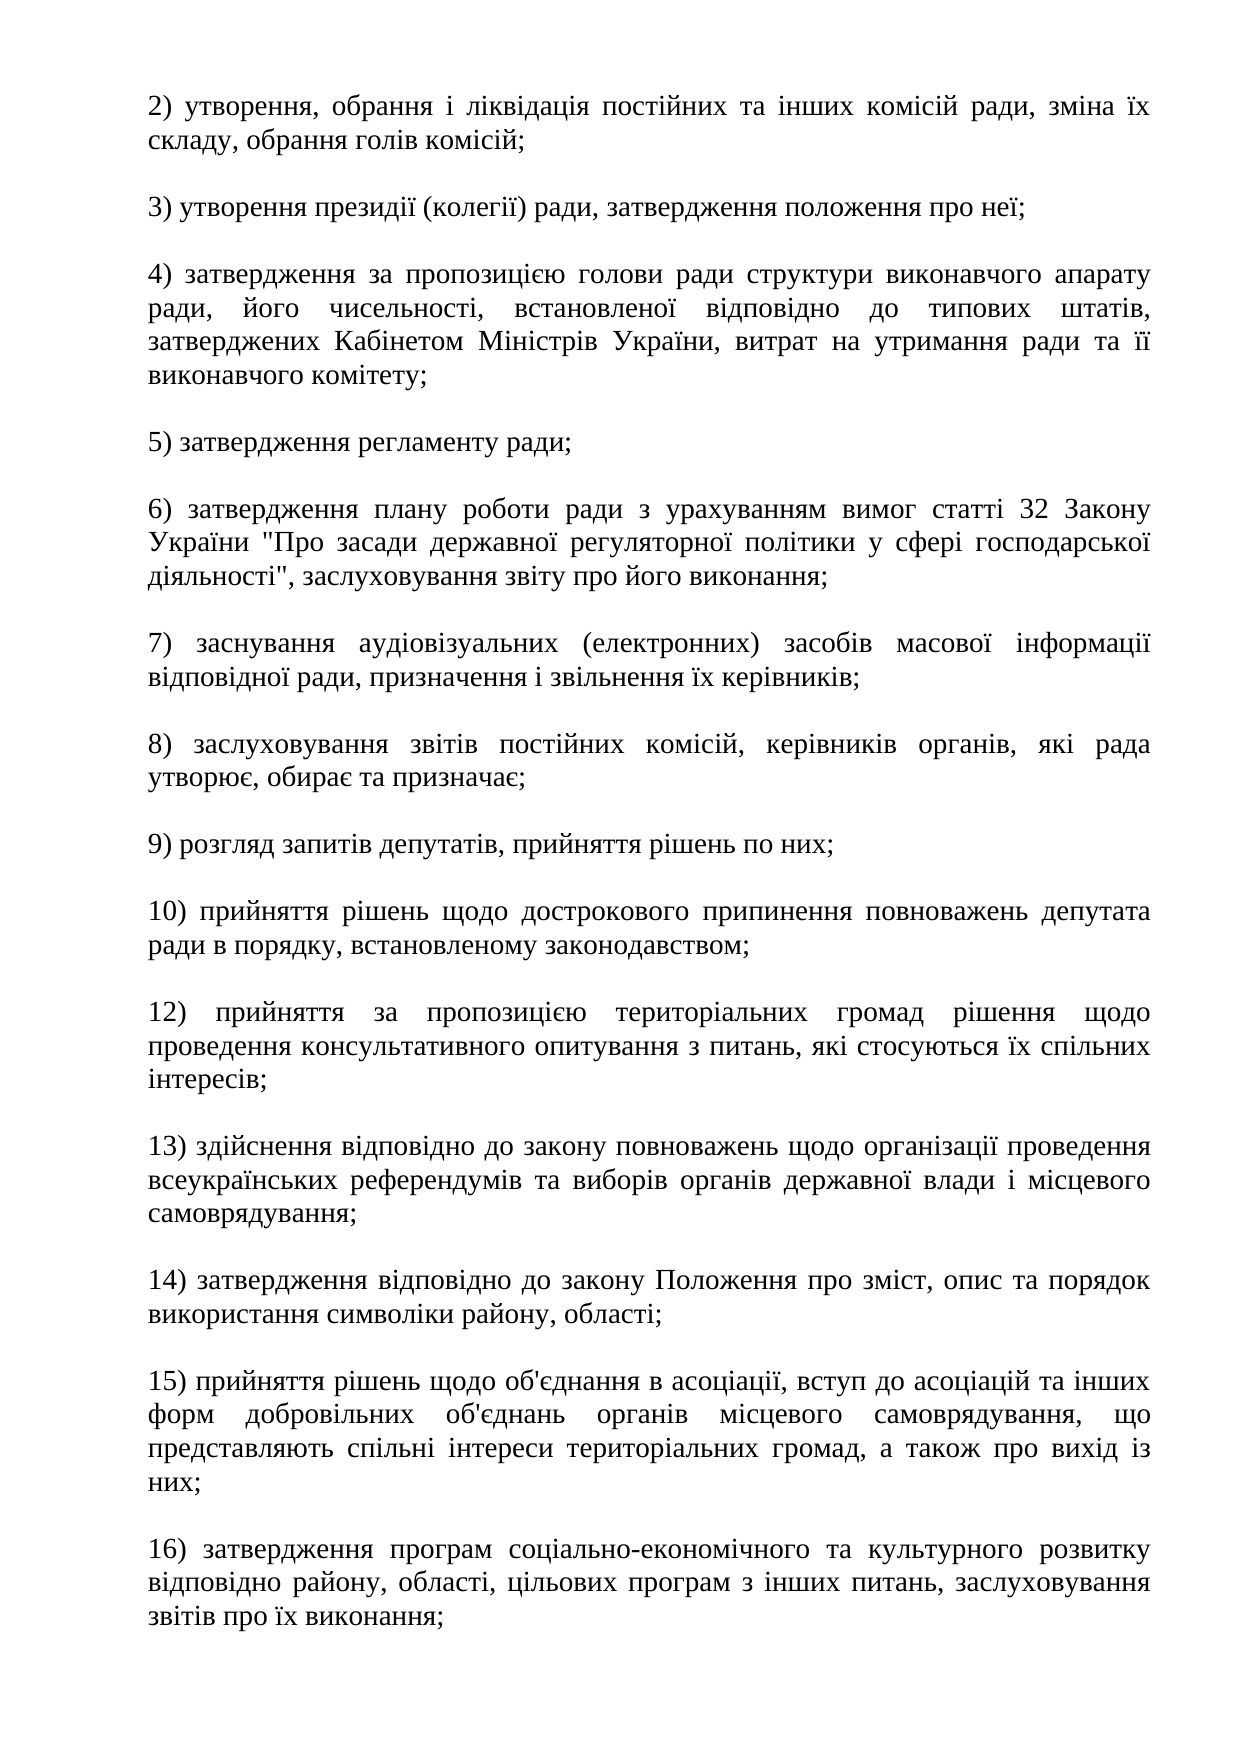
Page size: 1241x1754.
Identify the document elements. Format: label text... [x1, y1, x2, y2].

text 3) утворення президії (колегії) ради, затвердження положення про неї; [148, 189, 1152, 223]
text 14) затвердження відповідно до закону Положення про зміст, опис та порядок використання символіки району, області; [148, 1262, 1152, 1329]
text 9) розгляд запитів депутатів, прийняття рішень по них; [148, 826, 1152, 860]
text 4) затвердження за пропозицією голови ради структури виконавчого апарату ради, його чисельності, встановленої відповідно до типових штатів, затверджених Кабінетом Міністрів України, витрат на утримання ради та її виконавчого комітету; [148, 256, 1152, 390]
text 5) затвердження регламенту ради; [148, 424, 1152, 457]
text 12) прийняття за пропозицією територіальних громад рішення щодо проведення консультативного опитування з питань, які стосуються їх спільних інтересів; [148, 994, 1152, 1095]
text 15) прийняття рішень щодо об'єднання в асоціації, вступ до асоціацій та інших форм добровільних об'єднань органів місцевого самоврядування, що представляють спільні інтереси територіальних громад, а також про вихід із них; [148, 1363, 1152, 1497]
text 7) заснування аудіовізуальних (електронних) засобів масової інформації відповідної ради, призначення і звільнення їх керівників; [148, 625, 1152, 692]
text 6) затвердження плану роботи ради з урахуванням вимог статті 32 Закону України "Про засади державної регуляторної політики у сфері господарської діяльності", заслуховування звіту про його виконання; [148, 491, 1152, 592]
text 10) прийняття рішень щодо дострокового припинення повноважень депутата ради в порядку, встановленому законодавством; [148, 893, 1152, 961]
text 8) заслуховування звітів постійних комісій, керівників органів, які рада утворює, обирає та призначає; [148, 726, 1152, 793]
text 2) утворення, обрання і ліквідація постійних та інших комісій ради, зміна їх складу, обрання голів комісій; [148, 88, 1152, 156]
text 13) здійснення відповідно до закону повноважень щодо організації проведення всеукраїнських референдумів та виборів органів державної влади і місцевого самоврядування; [148, 1128, 1152, 1229]
text 16) затвердження програм соціально-економічного та культурного розвитку відповідно району, області, цільових програм з інших питань, заслуховування звітів про їх виконання; [148, 1531, 1152, 1631]
